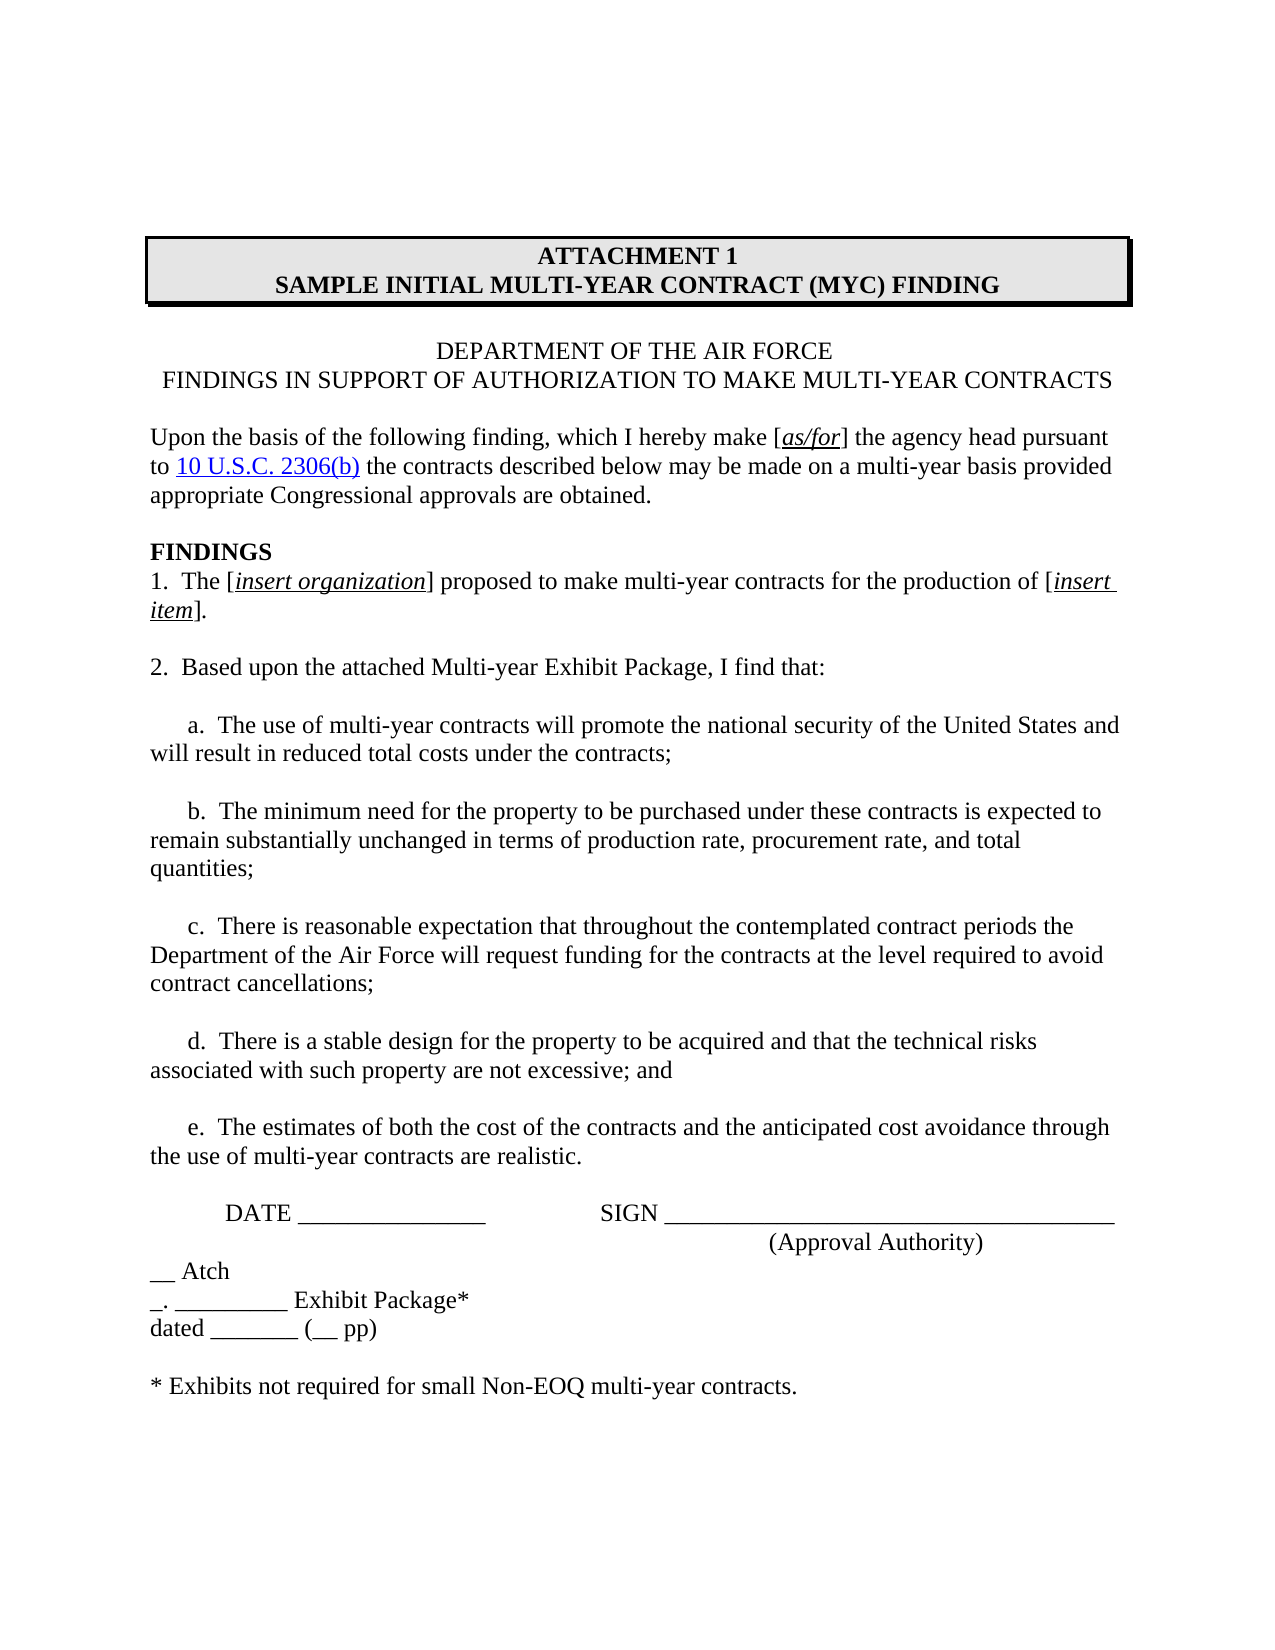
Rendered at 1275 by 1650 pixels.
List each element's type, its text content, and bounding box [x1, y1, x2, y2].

text a. The use of multi-year contracts will promote the national security of the United States and will result in reduced total costs under the contracts; [150, 710, 1125, 767]
text 2. Based upon the attached Multi-year Exhibit Package, I find that: [150, 652, 1125, 681]
text c. There is reasonable expectation that throughout the contemplated contract periods the Department of the Air Force will request funding for the contracts at the level required to avoid contract cancellations; [150, 911, 1125, 997]
text DATE _______________ SIGN ____________________________________ [225, 1198, 1125, 1227]
text b. The minimum need for the property to be purchased under these contracts is expected to remain substantially unchanged in terms of production rate, procurement rate, and total quantities; [150, 796, 1125, 882]
list ATTACHMENT 1 [148, 239, 1127, 265]
text 1. The [insert organization] proposed to make multi-year contracts for the production of [insert item]. [150, 566, 1125, 652]
text * Exhibits not required for small Non-EOQ multi-year contracts. [150, 1371, 1125, 1400]
text __ Atch _. _________ Exhibit Package* dated _______ (__ pp) [150, 1256, 1125, 1342]
text DEPARTMENT OF THE AIR FORCE FINDINGS IN SUPPORT OF AUTHORIZATION TO MAKE MULTI-YEAR CONTRACTS [150, 336, 1125, 393]
text d. There is a stable design for the property to be acquired and that the technical risks associated with such property are not excessive; and [150, 1026, 1125, 1083]
text FINDINGS [150, 508, 1125, 566]
text Upon the basis of the following finding, which I hereby make [as/for] the agency head pursuant to 10 U.S.C. 2306(b) the contracts described below may be made on a multi-year basis provided appropriate Congressional approvals are obtained. [150, 393, 1125, 508]
list SAMPLE INITIAL MULTI-YEAR CONTRACT (MYC) FINDING [148, 265, 1127, 301]
text e. The estimates of both the cost of the contracts and the anticipated cost avoidance through the use of multi-year contracts are realistic. [150, 1112, 1125, 1170]
text (Approval Authority) [675, 1227, 1125, 1256]
